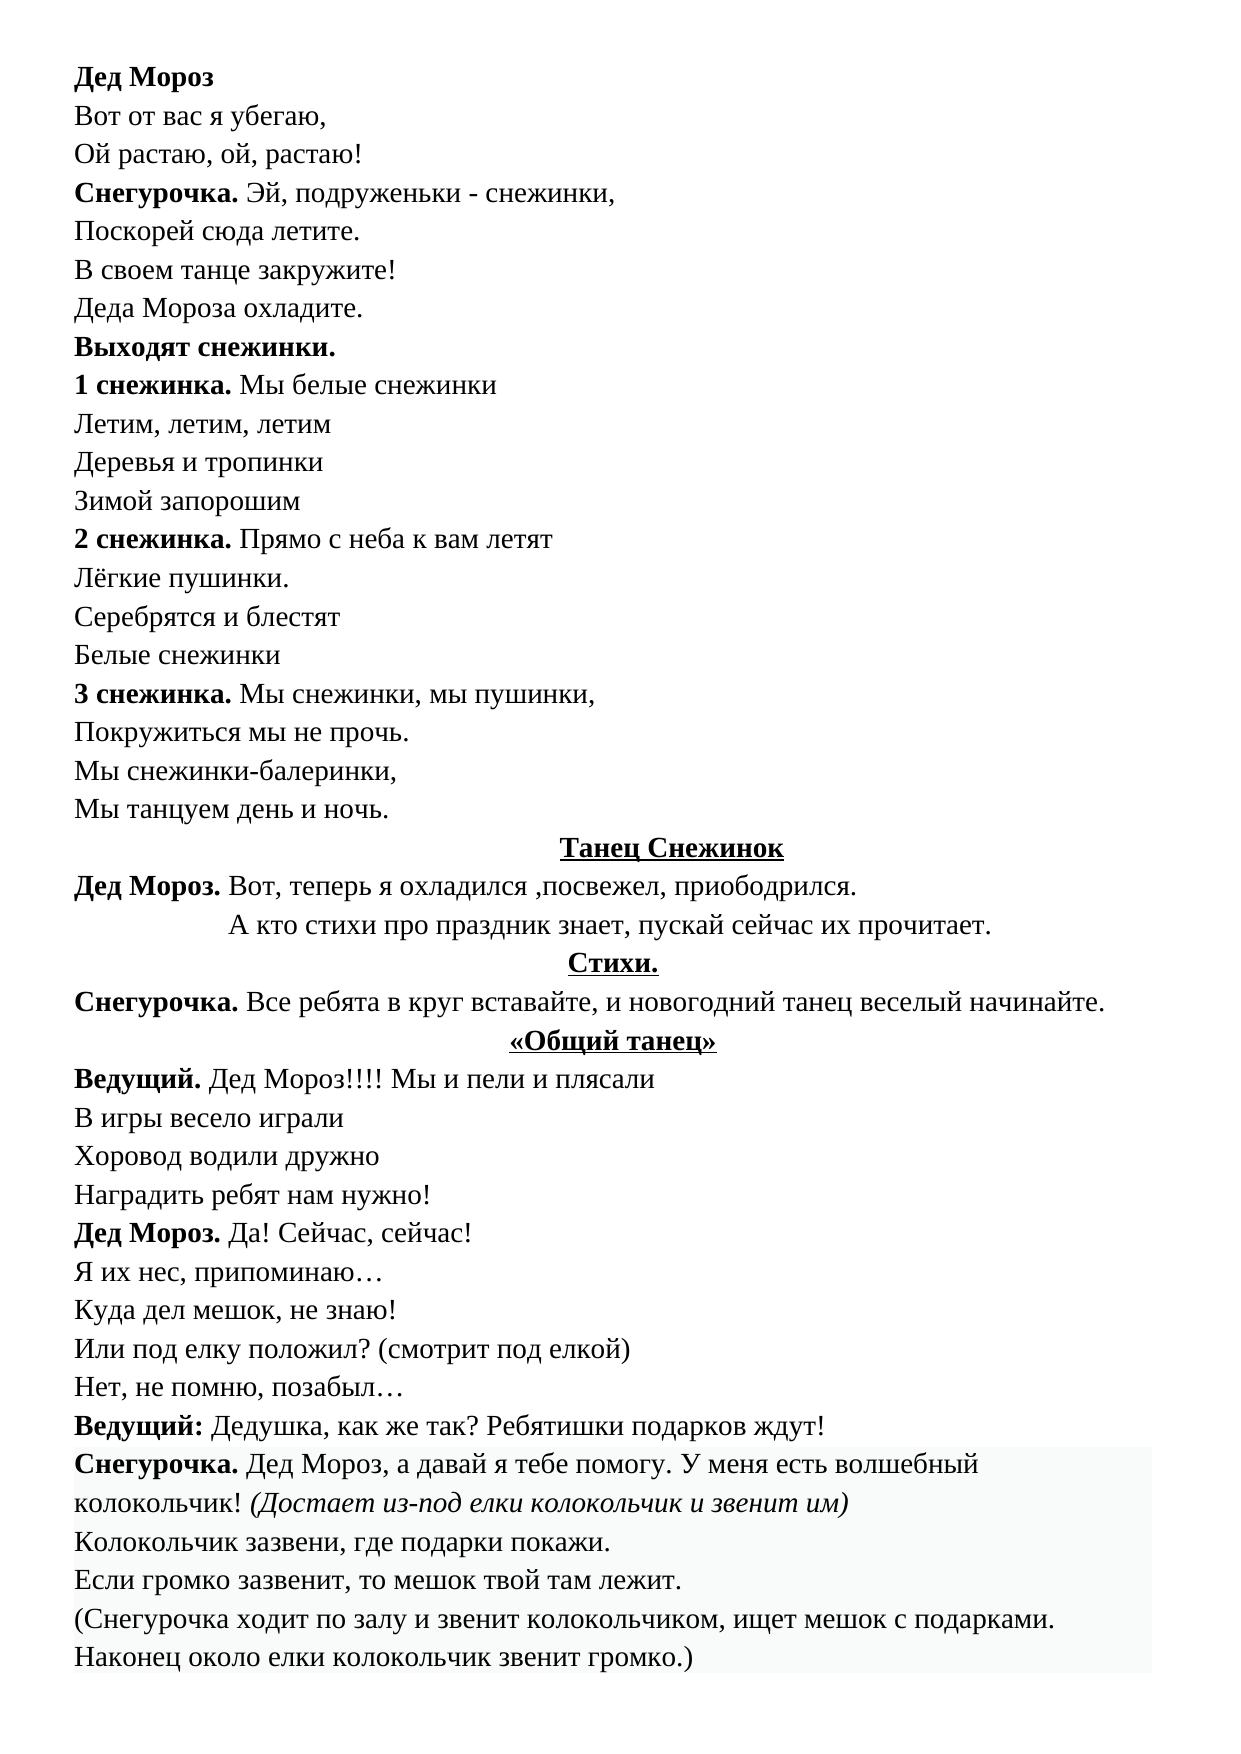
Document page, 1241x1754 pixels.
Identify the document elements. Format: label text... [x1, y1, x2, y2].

text Дед Мороз. Да! Сейчас, сейчас! [74, 1215, 1152, 1249]
text Дед Мороз [74, 59, 1152, 93]
text Ведущий: Дедушка, как же так? Ребятишки подарков ждут! [74, 1408, 1152, 1442]
text 1 снежинка. Мы белые снежинки [74, 367, 1152, 401]
text Поскорей сюда летите. [74, 213, 1152, 247]
text Если громко зазвенит, то мешок твой там лежит. [74, 1562, 1152, 1596]
text Деда Мороза охладите. [74, 290, 1152, 324]
text А кто стихи про праздник знает, пускай сейчас их прочитает. [74, 907, 1152, 941]
text Нет, не помню, позабыл… [74, 1369, 1152, 1403]
text Ведущий. Дед Мороз!!!! Мы и пели и плясали [74, 1061, 1152, 1095]
text В игры весело играли [74, 1100, 1152, 1133]
text (Снегурочка ходит по залу и звенит колокольчиком, ищет мешок с подарками. Наконец около елки колокольчик звенит громко.) [74, 1601, 1152, 1673]
text Я их нес, припоминаю… [74, 1254, 1152, 1287]
text Танец Снежинок [192, 830, 1152, 863]
text Снегурочка. Дед Мороз, а давай я тебе помогу. У меня есть волшебный колокольчик! (Достает из-под елки колокольчик и звенит им) [74, 1447, 1152, 1519]
text Хоровод водили дружно [74, 1138, 1152, 1172]
text 2 снежинка. Прямо с неба к вам летят Лёгкие пушинки. Серебрятся и блестят Белые снежинки [74, 522, 1152, 671]
text Колокольчик зазвени, где подарки покажи. [74, 1524, 1152, 1557]
text В своем танце закружите! [74, 252, 1152, 285]
text 3 снежинка. Мы снежинки, мы пушинки, Покружиться мы не прочь. Мы снежинки-балеринки, Мы танцуем день и ночь. [74, 676, 1152, 825]
text Снегурочка. Все ребята в круг вставайте, и новогодний танец веселый начинайте. [74, 984, 1152, 1018]
text Деревья и тропинки [74, 444, 1152, 478]
text Вот от вас я убегаю, Ой растаю, ой, растаю! Снегурочка. Эй, подруженьки - снежинки, [74, 98, 1152, 208]
text Куда дел мешок, не знаю! [74, 1292, 1152, 1326]
text Дед Мороз. Вот, теперь я охладился ,посвежел, приободрился. [74, 868, 1152, 902]
text Летим, летим, летим [74, 406, 1152, 439]
text «Общий танец» [74, 1023, 1152, 1056]
text Стихи. [74, 946, 1152, 979]
text Или под елку положил? (смотрит под елкой) [74, 1331, 1152, 1364]
text Выходят снежинки. [74, 329, 1152, 362]
text Зимой запорошим [74, 483, 1152, 517]
text Наградить ребят нам нужно! [74, 1177, 1152, 1210]
